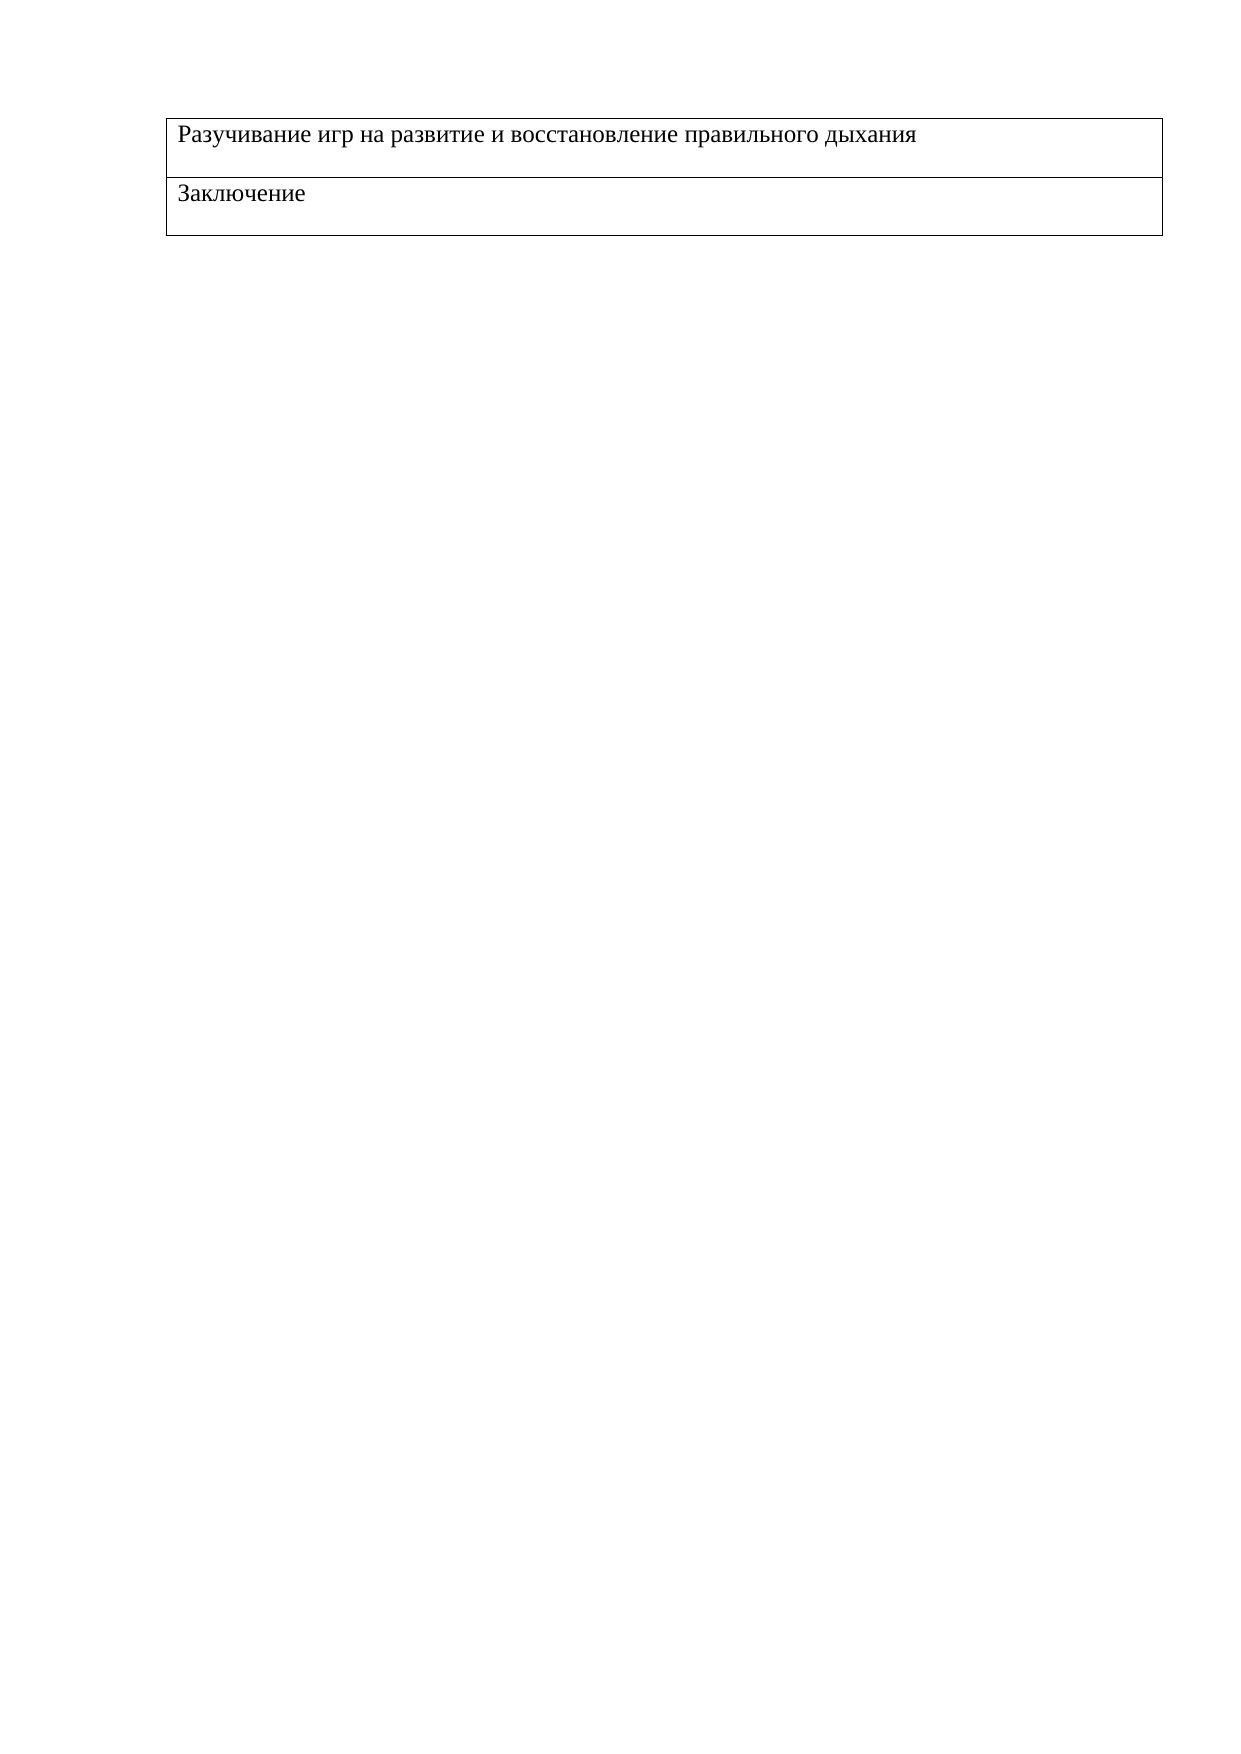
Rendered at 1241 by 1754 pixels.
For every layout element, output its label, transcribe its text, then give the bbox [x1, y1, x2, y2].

table_cell Разучивание игр на развитие и восстановление правильного дыхания [167, 119, 1162, 177]
table_cell Заключение [167, 178, 1162, 235]
